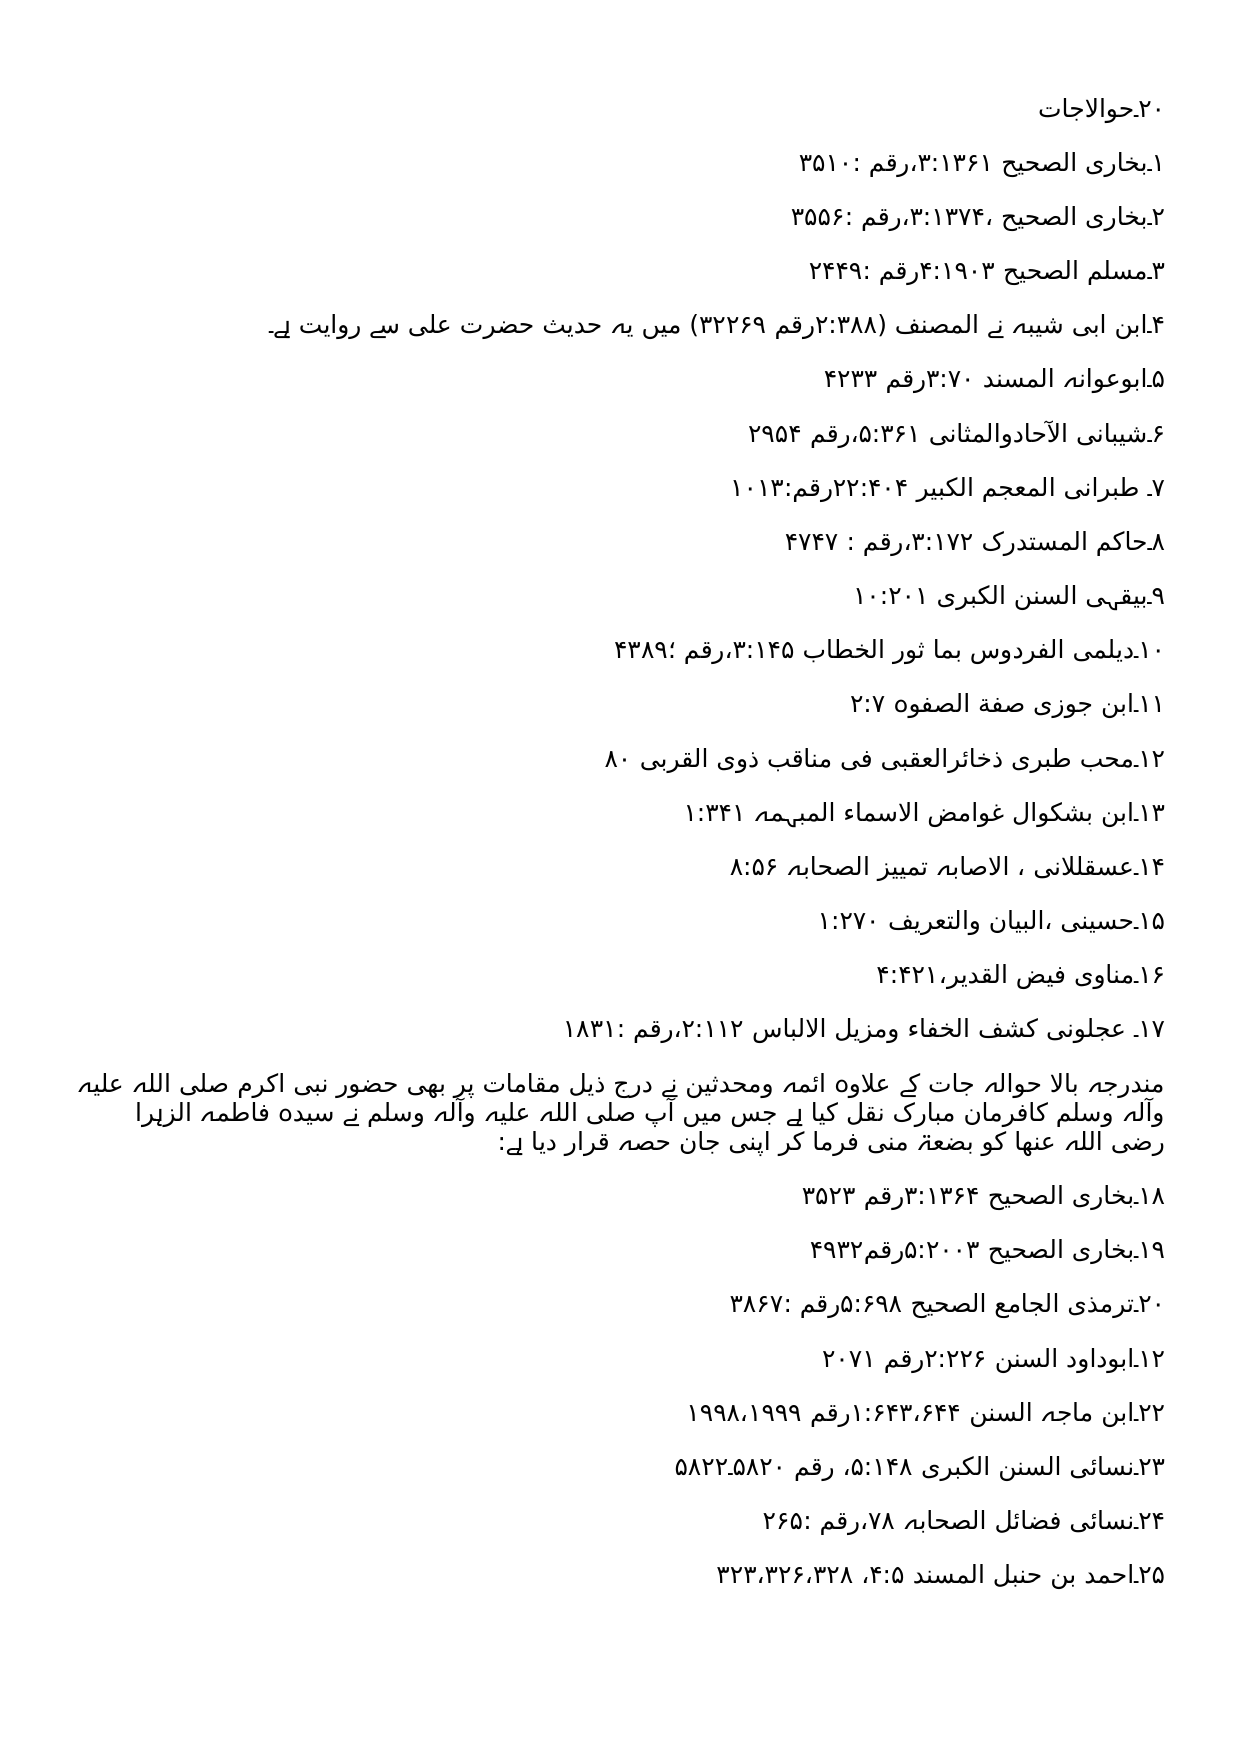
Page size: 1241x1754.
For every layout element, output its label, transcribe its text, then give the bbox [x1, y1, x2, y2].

text ۲۲۔ابن ماجہ السنن ۱:۶۴۳،۶۴۴رقم ۱۹۹۸،۱۹۹۹ [75, 1398, 1165, 1427]
text ۱۲۔ابوداود السنن ۲:۲۲۶رقم ۲۰۷۱ [75, 1344, 1165, 1373]
text مندرجہ بالا حوالہ جات کے علاوہ ائمہ ومحدثین نے درج ذیل مقامات پر بھی حضور نبی اکرم صلی اللہ علیہ وآلہ وسلم کافرمان مبارک نقل کیا ہے جس میں آپ صلی اللہ علیہ وآلہ وسلم نے سیدہ فاطمہ الزہرا رضی اللہ عنھا کو بضعۃ منی فرما کر اپنی جان حصہ قرار دیا ہے: [75, 1069, 1165, 1156]
text ۱۳۔ابن بشکوال غوامض الاسماء المبہمہ ۱:۳۴۱ [75, 798, 1165, 827]
text ۱۱۔ابن جوزی صفة الصفوہ ۲:۷ [75, 689, 1165, 719]
text ۱۔بخاری الصحیح ۳:۱۳۶۱،رقم :۳۵۱۰ [75, 148, 1165, 177]
text ۶۔شیبانی الآحادوالمثانی ۵:۳۶۱،رقم ۲۹۵۴ [75, 419, 1165, 448]
text ۵۔ابوعوانہ المسند ۳:۷۰رقم ۴۲۳۳ [75, 364, 1165, 394]
text ۱۶۔مناوی فیض القدیر،۴:۴۲۱ [75, 960, 1165, 989]
text ۱۹۔بخاری الصحیح ۵:۲۰۰۳رقم۴۹۳۲ [75, 1235, 1165, 1264]
text ۲۳۔نسائی السنن الکبری ۵:۱۴۸، رقم ۵۸۲۰۔۵۸۲۲ [75, 1452, 1165, 1481]
text ۲۰۔حوالاجات [75, 94, 1165, 123]
text ۲۴۔نسائی فضائل الصحابہ ۷۸،رقم :۲۶۵ [75, 1506, 1165, 1535]
text ۸۔حاکم المستدرک ۳:۱۷۲،رقم : ۴۷۴۷ [75, 527, 1165, 556]
text ۱۴۔عسقللانی ، الاصابہ تمییز الصحابہ ۸:۵۶ [75, 852, 1165, 881]
text ۱۵۔حسینی ،البیان والتعریف ۱:۲۷۰ [75, 906, 1165, 935]
text ۳۔مسلم الصحیح ۴:۱۹۰۳رقم :۲۴۴۹ [75, 256, 1165, 285]
text ۲۰۔ترمذی الجامع الصحیح ۵:۶۹۸رقم :۳۸۶۷ [75, 1289, 1165, 1319]
text ۱۰۔دیلمی الفردوس بما ثور الخطاب ۳:۱۴۵،رقم ؛۴۳۸۹ [75, 635, 1165, 664]
text ۲۔بخاری الصحیح ،۳:۱۳۷۴،رقم :۳۵۵۶ [75, 202, 1165, 231]
text ۱۲۔محب طبری ذخائرالعقبی فی مناقب ذوی القربی ۸۰ [75, 744, 1165, 773]
text ۹۔بیقہی السنن الکبری ۱۰:۲۰۱ [75, 581, 1165, 610]
text ۴۔ابن ابی شیبہ نے المصنف (۲:۳۸۸رقم ۳۲۲۶۹) میں یہ حدیث حضرت علی سے روایت ہے۔ [75, 310, 1165, 339]
text ۱۷۔ عجلونی کشف الخفاء ومزیل الالباس ۲:۱۱۲،رقم :۱۸۳۱ [75, 1014, 1165, 1044]
text ۱۸۔بخاری الصحیح ۳:۱۳۶۴رقم ۳۵۲۳ [75, 1181, 1165, 1210]
text ۲۵۔احمد بن حنبل المسند ۴:۵، ۳۲۳،۳۲۶،۳۲۸ [75, 1560, 1165, 1589]
text ۷۔ طبرانی المعجم الکبیر ۲۲:۴۰۴رقم:۱۰۱۳ [75, 473, 1165, 502]
